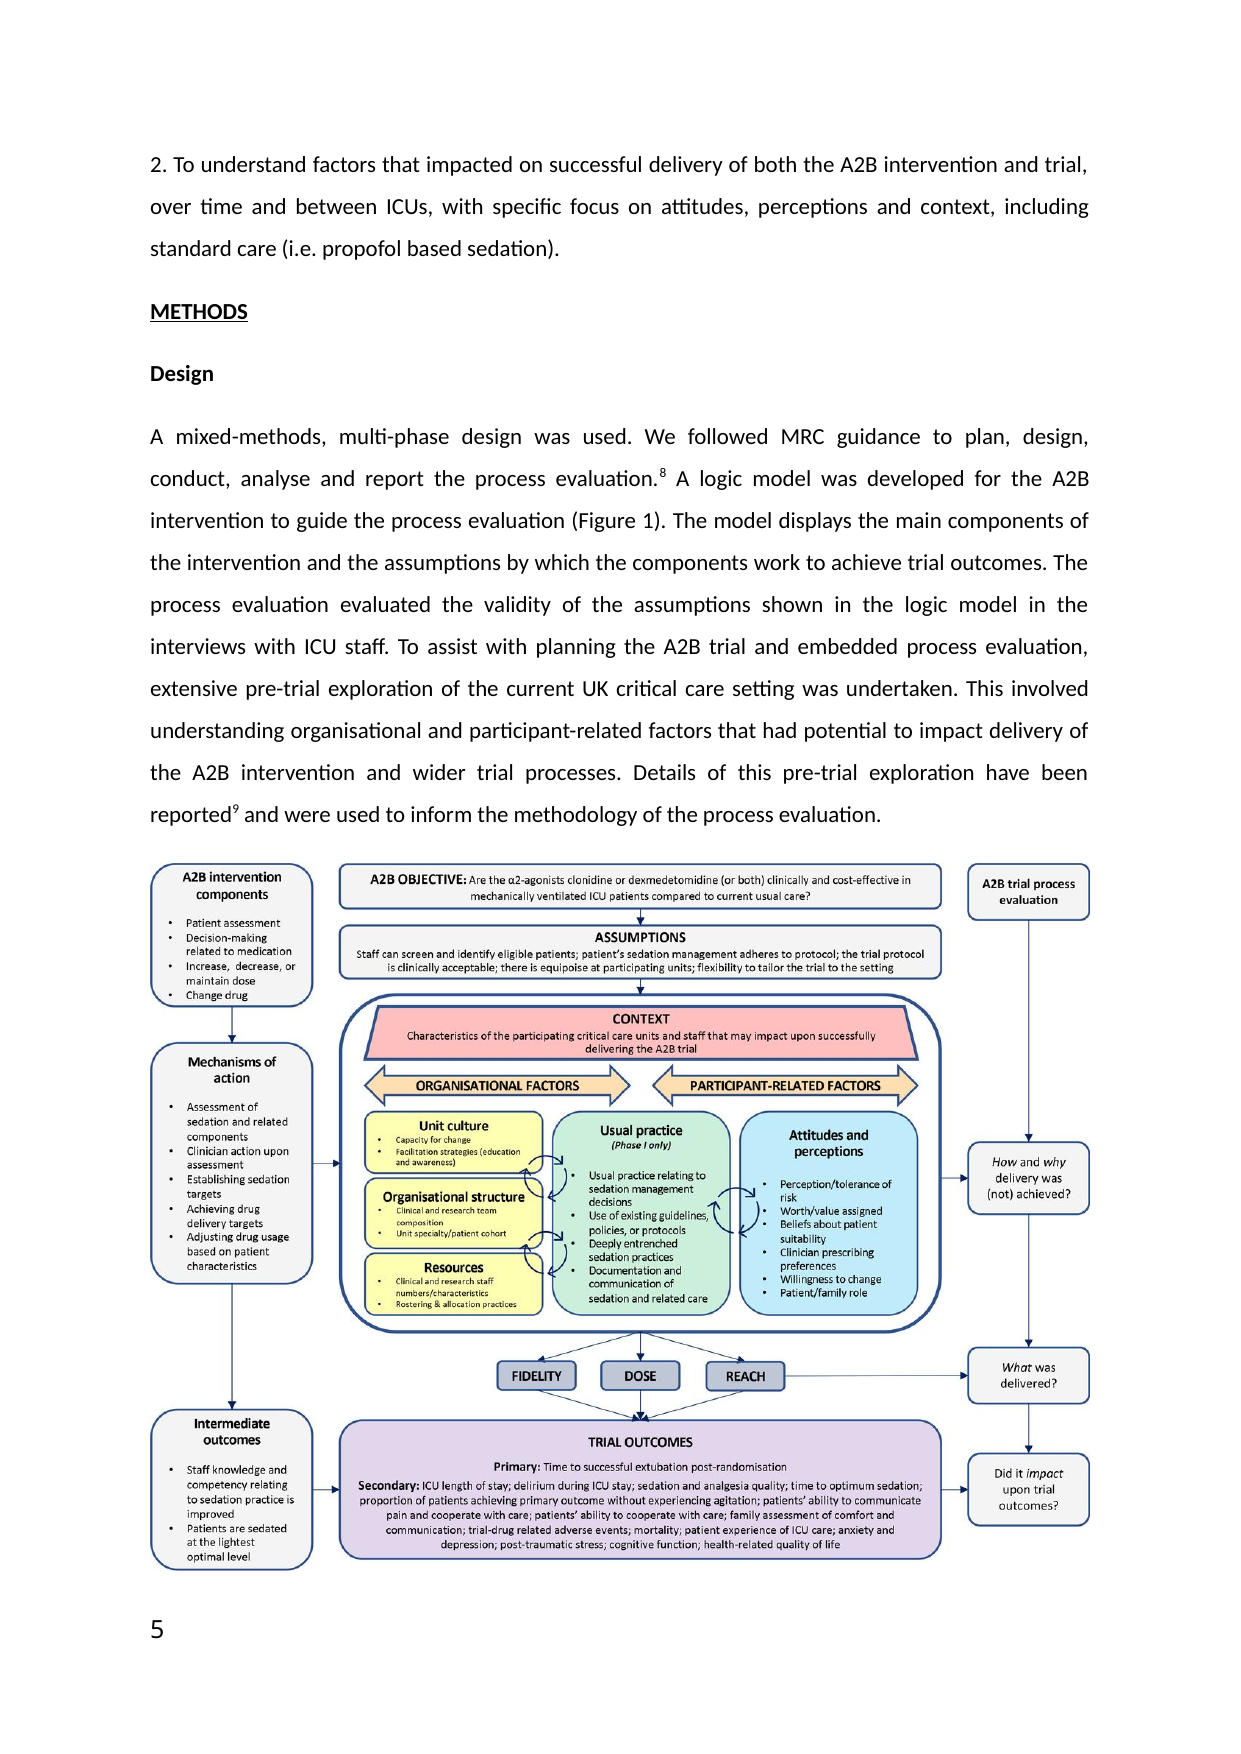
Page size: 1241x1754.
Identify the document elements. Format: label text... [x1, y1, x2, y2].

text 2. To understand factors that impacted on successful delivery of both the A2B intervention and trial, over time and between ICUs, with specific focus on attitudes, perceptions and context, including standard care (i.e. propofol based sedation). [150, 150, 1090, 262]
text Design [150, 359, 1090, 388]
text METHODS [150, 297, 1090, 325]
picture [150, 863, 1091, 1571]
text A mixed-methods, multi-phase design was used. We followed MRC guidance to plan, design, conduct, analyse and report the process evaluation.8 A logic model was developed for the A2B intervention to guide the process evaluation (Figure 1). The model displays the main components of the intervention and the assumptions by which the components work to achieve trial outcomes. The process evaluation evaluated the validity of the assumptions shown in the logic model in the interviews with ICU staff. To assist with planning the A2B trial and embedded process evaluation, extensive pre-trial exploration of the current UK critical care setting was undertaken. This involved understanding organisational and participant-related factors that had potential to impact delivery of the A2B intervention and wider trial processes. Details of this pre-trial exploration have been reported9 and were used to inform the methodology of the process evaluation. [150, 422, 1090, 828]
